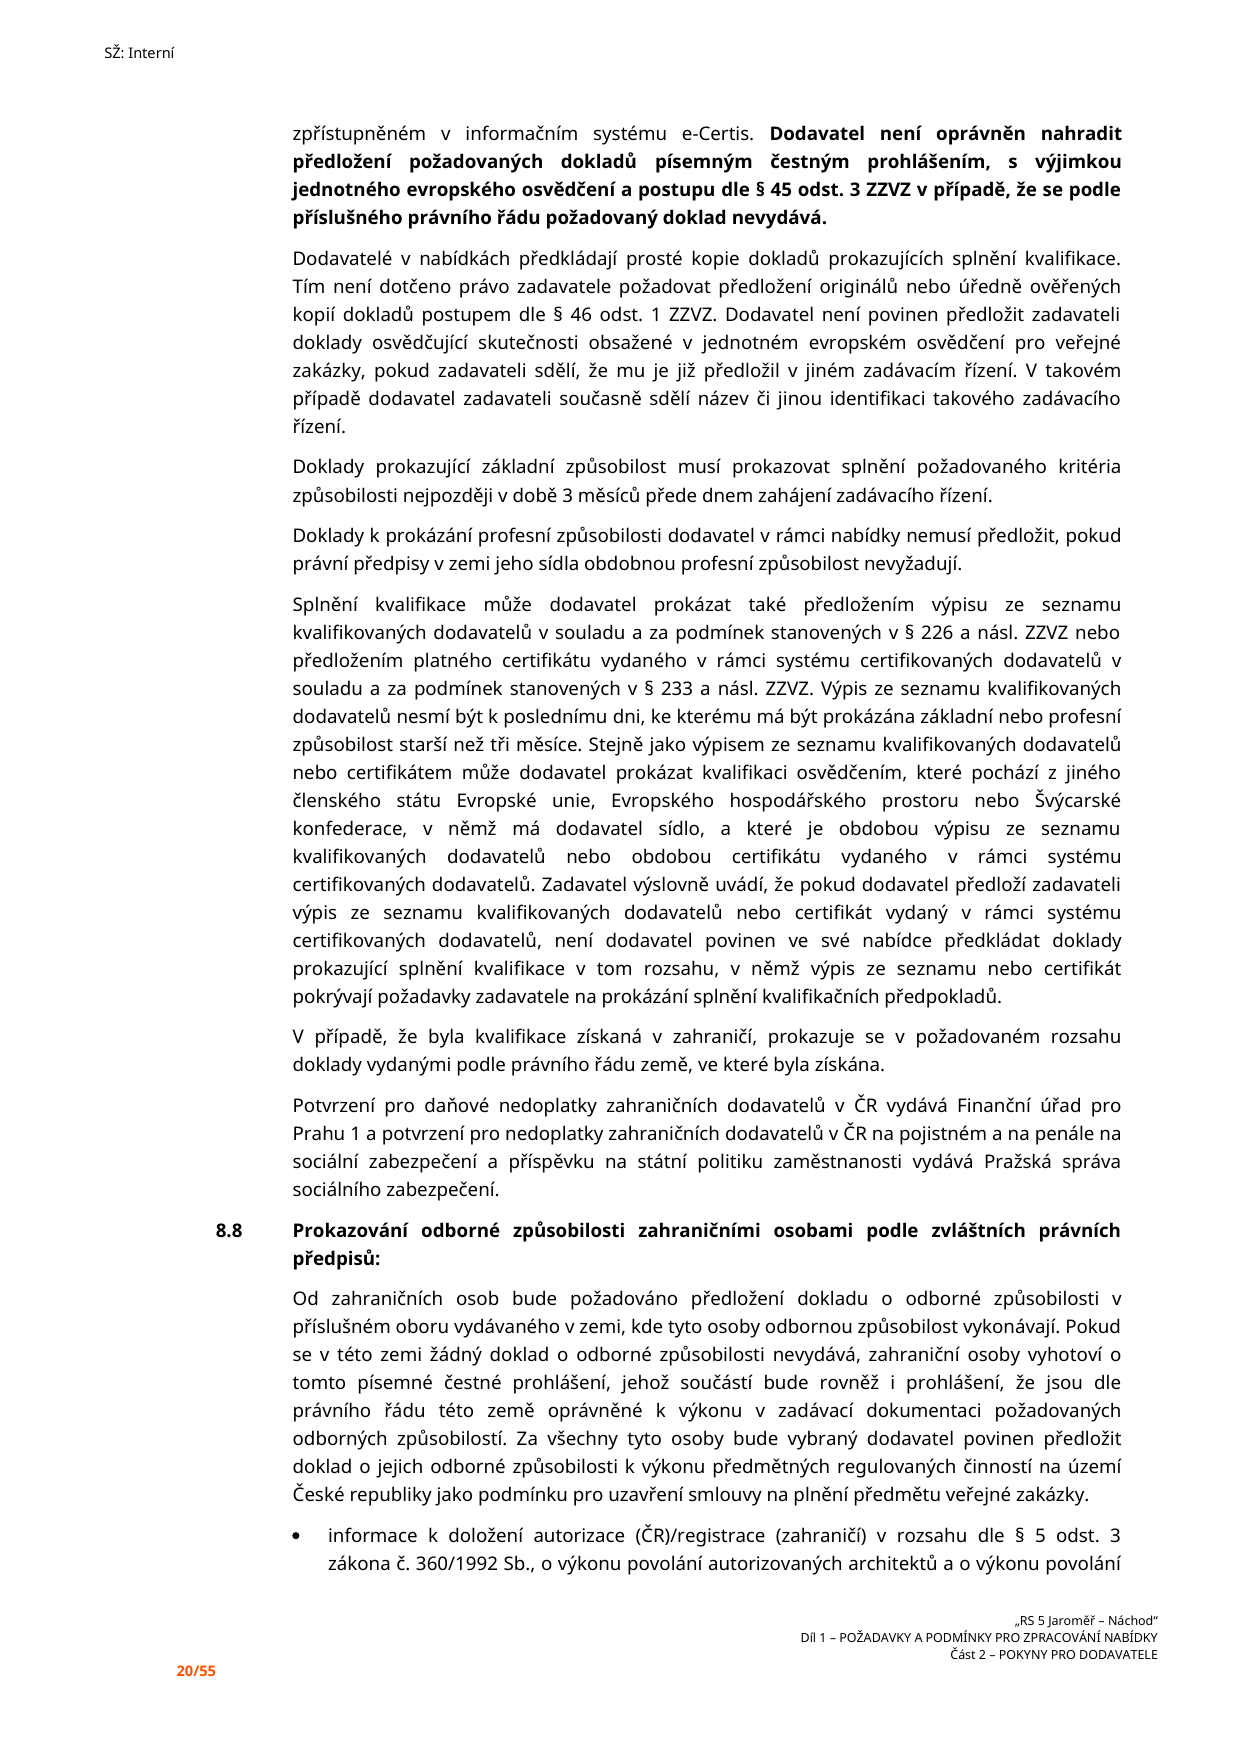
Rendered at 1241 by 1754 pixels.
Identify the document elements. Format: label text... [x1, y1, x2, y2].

text Prokazování odborné způsobilosti zahraničními osobami podle zvláštních právních předpisů: [216, 1217, 1122, 1270]
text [292, 1522, 1122, 1576]
text Od zahraničních osob bude požadováno předložení dokladu o odborné způsobilosti v příslušném oboru vydávaného v zemi, kde tyto osoby odbornou způsobilost vykonávají. Pokud se v této zemi žádný doklad o odborné způsobilosti nevydává, zahraniční osoby vyhotoví o tomto písemné čestné prohlášení, jehož součástí bude rovněž i prohlášení, že jsou dle právního řádu této země oprávněné k výkonu v zadávací dokumentaci požadovaných odborných způsobilostí. Za všechny tyto osoby bude vybraný dodavatel povinen předložit doklad o jejich odborné způsobilosti k výkonu předmětných regulovaných činností na území České republiky jako podmínku pro uzavření smlouvy na plnění předmětu veřejné zakázky. [292, 1285, 1122, 1507]
text Doklady k prokázání profesní způsobilosti dodavatel v rámci nabídky nemusí předložit, pokud právní předpisy v zemi jeho sídla obdobnou profesní způsobilost nevyžadují. [292, 522, 1122, 576]
text Splnění kvalifikace může dodavatel prokázat také předložením výpisu ze seznamu kvalifikovaných dodavatelů v souladu a za podmínek stanovených v § 226 a násl. ZZVZ nebo předložením platného certifikátu vydaného v rámci systému certifikovaných dodavatelů v souladu a za podmínek stanovených v § 233 a násl. ZZVZ. Výpis ze seznamu kvalifikovaných dodavatelů nesmí být k poslednímu dni, ke kterému má být prokázána základní nebo profesní způsobilost starší než tři měsíce. Stejně jako výpisem ze seznamu kvalifikovaných dodavatelů nebo certifikátem může dodavatel prokázat kvalifikaci osvědčením, které pochází z jiného členského státu Evropské unie, Evropského hospodářského prostoru nebo Švýcarské konfederace, v němž má dodavatel sídlo, a které je obdobou výpisu ze seznamu kvalifikovaných dodavatelů nebo obdobou certifikátu vydaného v rámci systému certifikovaných dodavatelů. Zadavatel výslovně uvádí, že pokud dodavatel předloží zadavateli výpis ze seznamu kvalifikovaných dodavatelů nebo certifikát vydaný v rámci systému certifikovaných dodavatelů, není dodavatel povinen ve své nabídce předkládat doklady prokazující splnění kvalifikace v tom rozsahu, v němž výpis ze seznamu nebo certifikát pokrývají požadavky zadavatele na prokázání splnění kvalifikačních předpokladů. [292, 591, 1122, 1009]
text Potvrzení pro daňové nedoplatky zahraničních dodavatelů v ČR vydává Finanční úřad pro Prahu 1 a potvrzení pro nedoplatky zahraničních dodavatelů v ČR na pojistném a na penále na sociální zabezpečení a příspěvku na státní politiku zaměstnanosti vydává Pražská správa sociálního zabezpečení. [292, 1092, 1122, 1202]
text Dodavatelé v nabídkách předkládají prosté kopie dokladů prokazujících splnění kvalifikace. Tím není dotčeno právo zadavatele požadovat předložení originálů nebo úředně ověřených kopií dokladů postupem dle § 46 odst. 1 ZZVZ. Dodavatel není povinen předložit zadavateli doklady osvědčující skutečnosti obsažené v jednotném evropském osvědčení pro veřejné zakázky, pokud zadavateli sdělí, že mu je již předložil v jiném zadávacím řízení. V takovém případě dodavatel zadavateli současně sdělí název či jinou identifikaci takového zadávacího řízení. [292, 245, 1122, 439]
text Doklady prokazující základní způsobilost musí prokazovat splnění požadovaného kritéria způsobilosti nejpozději v době 3 měsíců přede dnem zahájení zadávacího řízení. [292, 454, 1122, 507]
text V případě, že byla kvalifikace získaná v zahraničí, prokazuje se v požadovaném rozsahu doklady vydanými podle právního řádu země, ve které byla získána. [292, 1024, 1122, 1077]
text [292, 121, 1122, 230]
